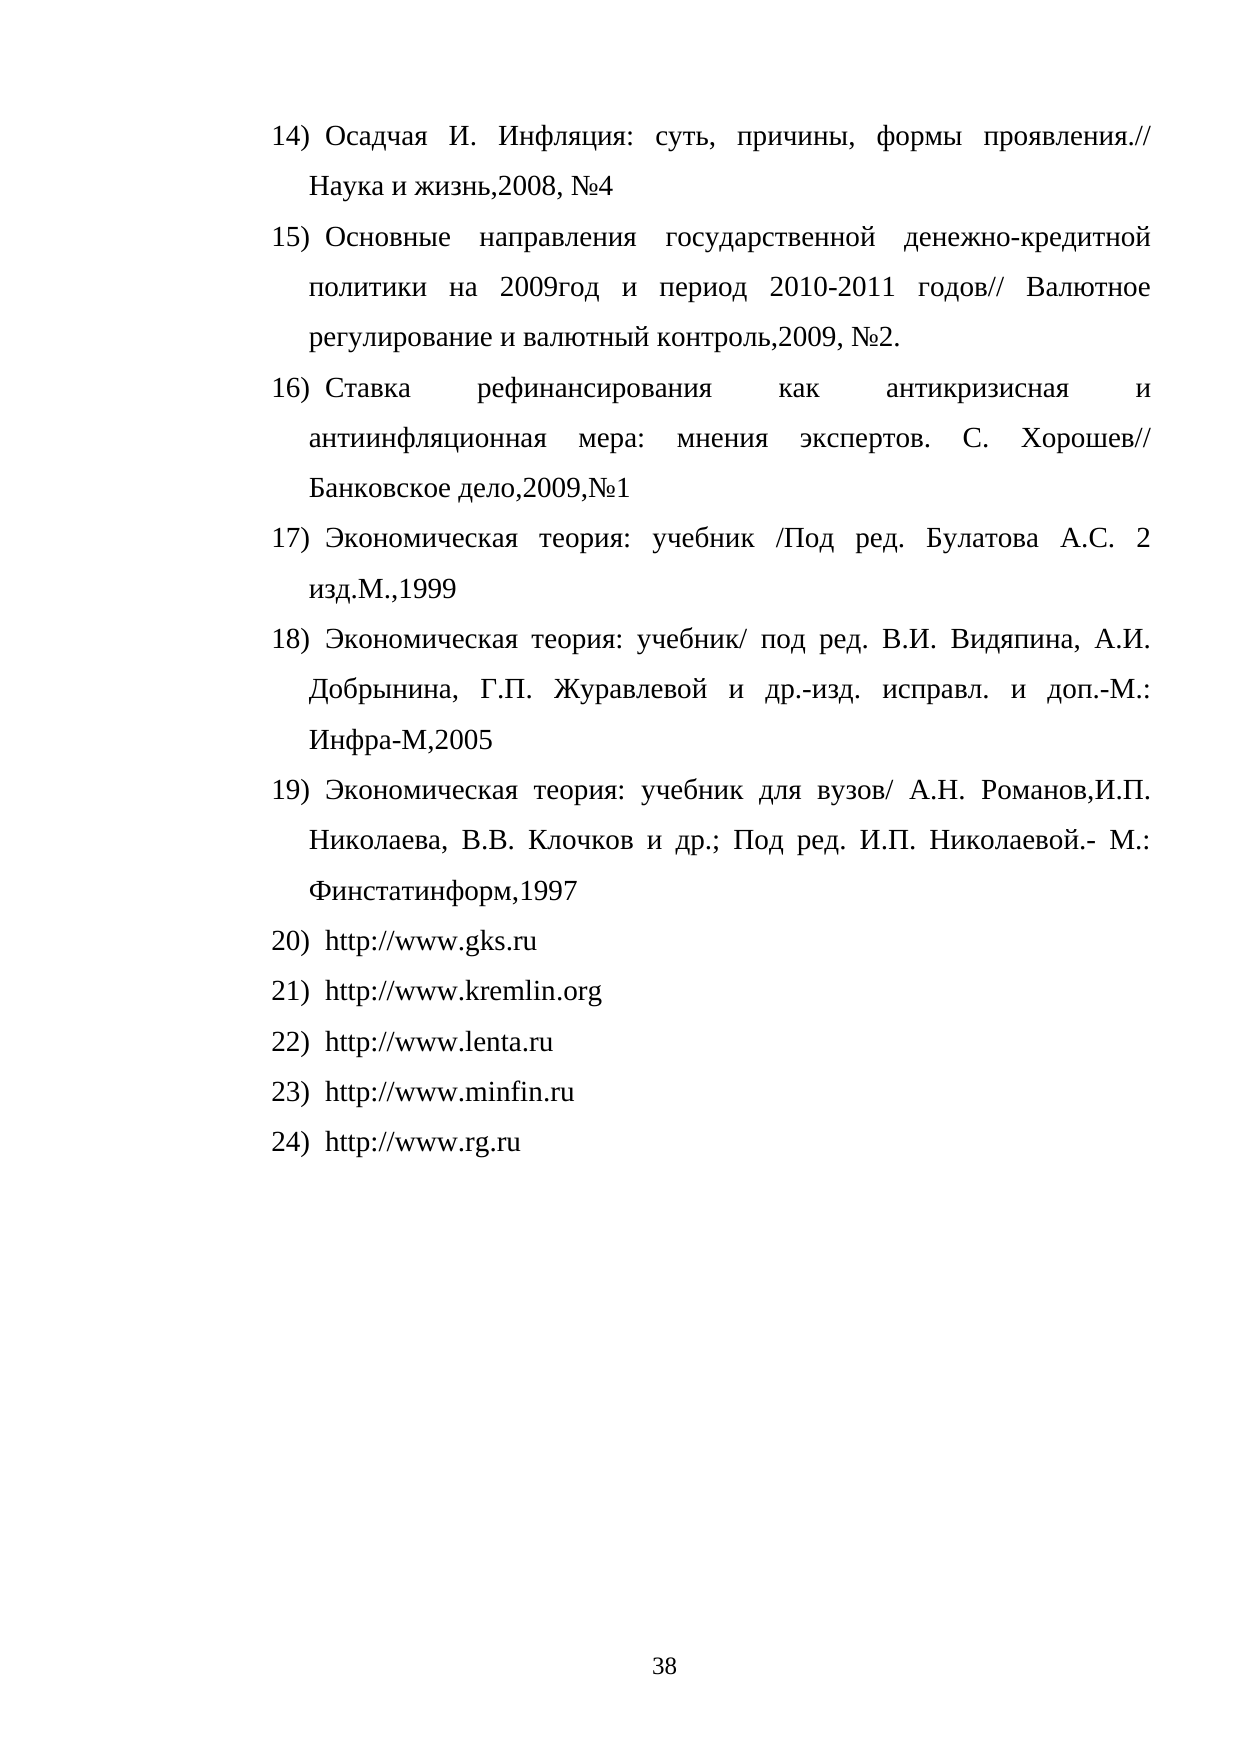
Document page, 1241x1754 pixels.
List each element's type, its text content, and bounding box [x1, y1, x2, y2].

list Экономическая теория: учебник для вузов/ А.Н. Романов,И.П. Николаева, В.В. Клочков и др.; Под ред. И.П. Николаевой.- М.: Финстатинформ,1997 [271, 772, 1152, 906]
list Осадчая И. Инфляция: суть, причины, формы проявления.// Наука и жизнь,2008, №4 [271, 118, 1152, 202]
list Ставка рефинансирования как антикризисная и антиинфляционная мера: мнения экспертов. С. Хорошев// Банковское дело,2009,№1 [271, 370, 1152, 504]
list http://www.gks.ru [271, 923, 1152, 957]
list http://www.minfin.ru [271, 1074, 1152, 1108]
list Основные направления государственной денежно-кредитной политики на 2009год и период 2010-2011 годов// Валютное регулирование и валютный контроль,2009, №2. [271, 219, 1152, 353]
list http://www.lenta.ru [271, 1024, 1152, 1057]
list Экономическая теория: учебник /Под ред. Булатова А.С. 2 изд.М.,1999 [271, 521, 1152, 604]
list Экономическая теория: учебник/ под ред. В.И. Видяпина, А.И. Добрынина, Г.П. Журавлевой и др.-изд. исправл. и доп.-М.: Инфра-М,2005 [271, 621, 1152, 755]
list http://www.kremlin.org [271, 973, 1152, 1007]
list http://www.rg.ru [271, 1124, 1152, 1158]
